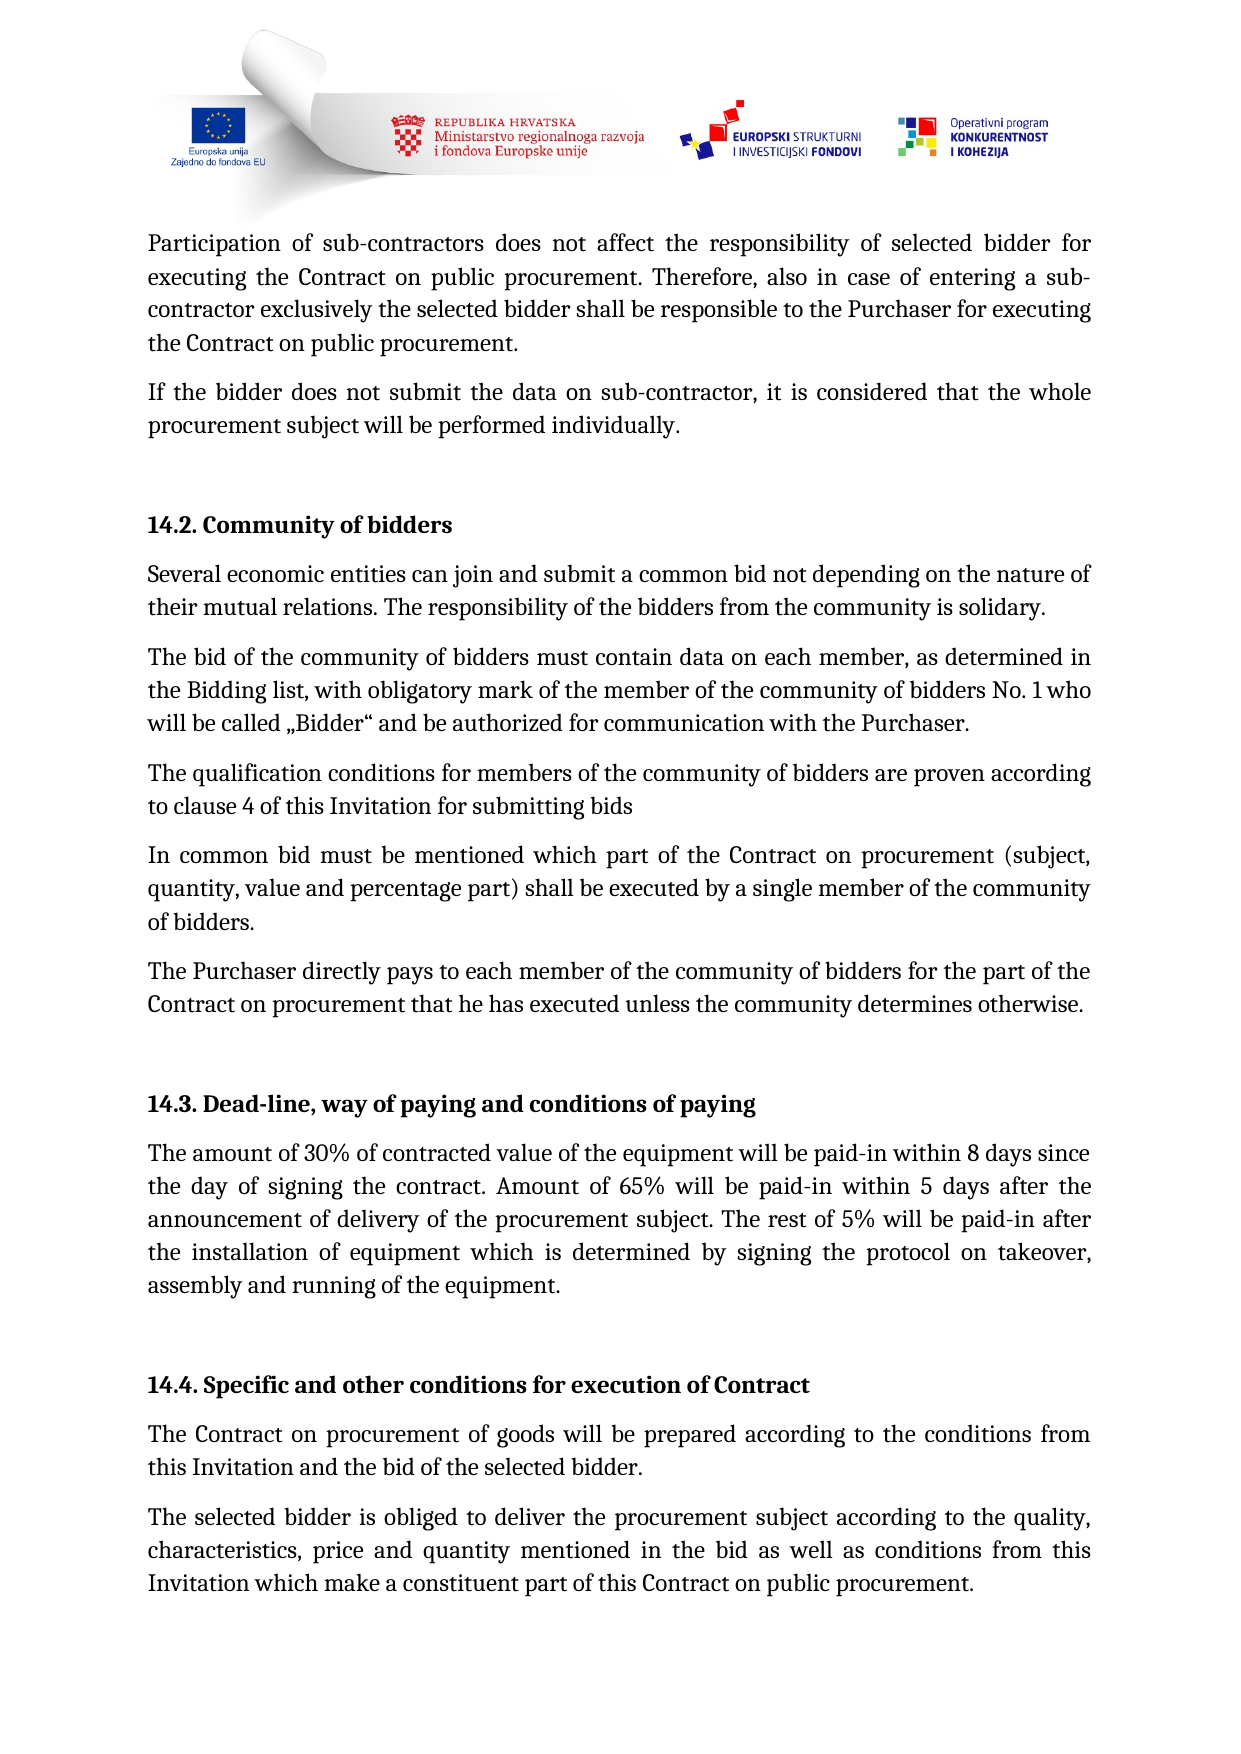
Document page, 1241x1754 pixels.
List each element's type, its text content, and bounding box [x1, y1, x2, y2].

text 14.3. Dead-line, way of paying and conditions of paying [148, 1089, 1092, 1118]
picture [147, 29, 1093, 230]
text 14.2. Community of bidders [148, 511, 1092, 539]
text The qualification conditions for members of the community of bidders are proven according to clause 4 of this Invitation for submitting bids [148, 759, 1092, 820]
text The Purchaser directly pays to each member of the community of bidders for the part of the Contract on procurement that he has executed unless the community determines otherwise. [148, 957, 1092, 1019]
text The selected bidder is obliged to deliver the procurement subject according to the quality, characteristics, price and quantity mentioned in the bid as well as conditions from this Invitation which make a constituent part of this Contract on public procurement. [148, 1503, 1092, 1598]
text The Contract on procurement of goods will be prepared according to the conditions from this Invitation and the bid of the selected bidder. [148, 1420, 1092, 1482]
text 14.4. Specific and other conditions for execution of Contract [148, 1371, 1092, 1399]
text Participation of sub-contractors does not affect the responsibility of selected bidder for executing the Contract on public procurement. Therefore, also in case of entering a sub-contractor exclusively the selected bidder shall be responsible to the Purchaser for executing the Contract on public procurement. [148, 230, 1092, 357]
text In common bid must be mentioned which part of the Contract on procurement (subject, quantity, value and percentage part) shall be executed by a single member of the community of bidders. [148, 841, 1092, 936]
text Several economic entities can join and submit a common bid not depending on the nature of their mutual relations. The responsibility of the bidders from the community is solidary. [148, 560, 1092, 622]
text If the bidder does not submit the data on sub-contractor, it is considered that the whole procurement subject will be performed individually. [148, 378, 1092, 440]
text The amount of 30% of contracted value of the equipment will be paid-in within 8 days since the day of signing the contract. Amount of 65% will be paid-in within 5 days after the announcement of delivery of the procurement subject. The rest of 5% will be paid-in after the installation of equipment which is determined by signing the protocol on takeover, assembly and running of the equipment. [148, 1139, 1092, 1300]
text The bid of the community of bidders must contain data on each member, as determined in the Bidding list, with obligatory mark of the member of the community of bidders No. 1 who will be called „Bidder“ and be authorized for communication with the Purchaser. [148, 643, 1092, 738]
